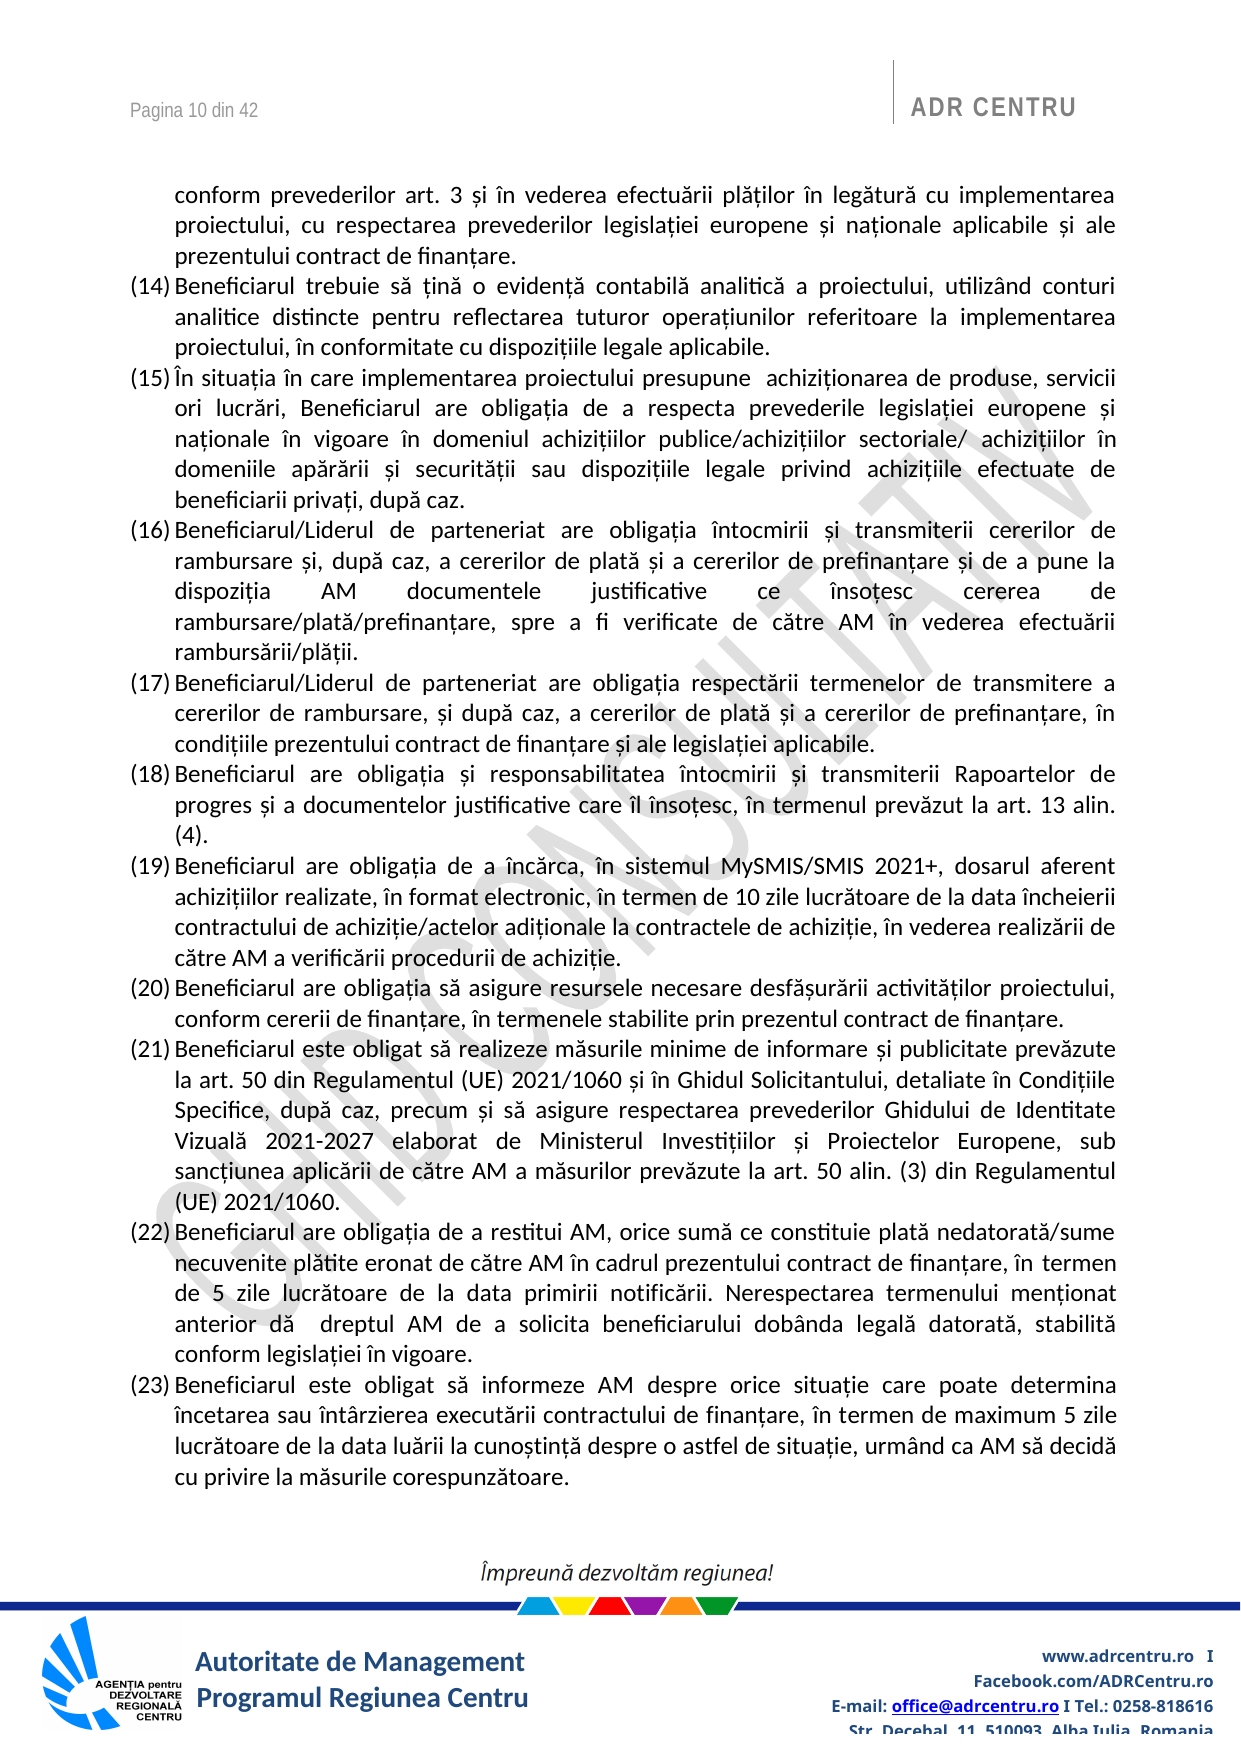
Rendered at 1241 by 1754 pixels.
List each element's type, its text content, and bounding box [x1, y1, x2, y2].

list Beneficiarul este obligat să realizeze măsurile minime de informare şi publicitate prevăzute la art. 50 din Regulamentul (UE) 2021/1060 și în Ghidul Solicitantului, detaliate în Condițiile Specifice, după caz, precum și să asigure respectarea prevederilor Ghidului de Identitate Vizuală 2021-2027 elaborat de Ministerul Investițiilor și Proiectelor Europene, sub sancțiunea aplicării de către AM a măsurilor prevăzute la art. 50 alin. (3) din Regulamentul (UE) 2021/1060. [130, 1033, 1117, 1216]
picture [467, 1559, 786, 1586]
list Beneficiarul are obligația să asigure resursele necesare desfășurării activităților proiectului, conform cererii de finanțare, în termenele stabilite prin prezentul contract de finanțare. [130, 972, 1117, 1033]
list Beneficiarul/Liderul de parteneriat are obligația respectării termenelor de transmitere a cererilor de rambursare, și după caz, a cererilor de plată și a cererilor de prefinanțare, în condițiile prezentului contract de finanțare și ale legislației aplicabile. [130, 667, 1117, 759]
list În situația în care implementarea proiectului presupune achiziționarea de produse, servicii ori lucrări, Beneficiarul are obligația de a respecta prevederile legislației europene și naționale în vigoare în domeniul achizițiilor publice/achizițiilor sectoriale/ achizițiilor în domeniile apărării și securității sau dispozițiile legale privind achizițiile efectuate de beneficiarii privați, după caz. [130, 362, 1117, 514]
picture [550, 1597, 1241, 1615]
picture [42, 1616, 182, 1730]
list Beneficiarul/Liderul de parteneriat are obligația întocmirii și transmiterii cererilor de rambursare și, după caz, a cererilor de plată și a cererilor de prefinanțare și de a pune la dispoziția AM documentele justificative ce însoțesc cererea de rambursare/plată/prefinanțare, spre a fi verificate de către AM în vederea efectuării rambursării/plății. [130, 514, 1117, 667]
list Beneficiarul are obligația și responsabilitatea întocmirii și transmiterii Rapoartelor de progres și a documentelor justificative care îl însoțesc, în termenul prevăzut la art. 13 alin. (4). [130, 759, 1117, 850]
list Beneficiarul trebuie să țină o evidență contabilă analitică a proiectului, utilizând conturi analitice distincte pentru reflectarea tuturor operațiunilor referitoare la implementarea proiectului, în conformitate cu dispozițiile legale aplicabile. [130, 270, 1117, 362]
list Beneficiarul are obligația de a restitui AM, orice sumă ce constituie plată nedatorată/sume necuvenite plătite eronat de către AM în cadrul prezentului contract de finanțare, în termen de 5 zile lucrătoare de la data primirii notificării. Nerespectarea termenului menționat anterior dă dreptul AM de a solicita beneficiarului dobânda legală datorată, stabilită conform legislației în vigoare. [130, 1216, 1117, 1369]
list Beneficiarul este obligat să informeze AM despre orice situație care poate determina încetarea sau întârzierea executării contractului de finanțare, în termen de maximum 5 zile lucrătoare de la data luării la cunoștință despre o astfel de situație, urmând ca AM să decidă cu privire la măsurile corespunzătoare. [130, 1369, 1117, 1491]
picture [0, 1597, 526, 1615]
list Beneficiarul are obligația de a încărca, în sistemul MySMIS/SMIS 2021+, dosarul aferent achizițiilor realizate, în format electronic, în termen de 10 zile lucrătoare de la data încheierii contractului de achiziție/actelor adiționale la contractele de achiziție, în vederea realizării de către AM a verificării procedurii de achiziție. [130, 850, 1117, 972]
